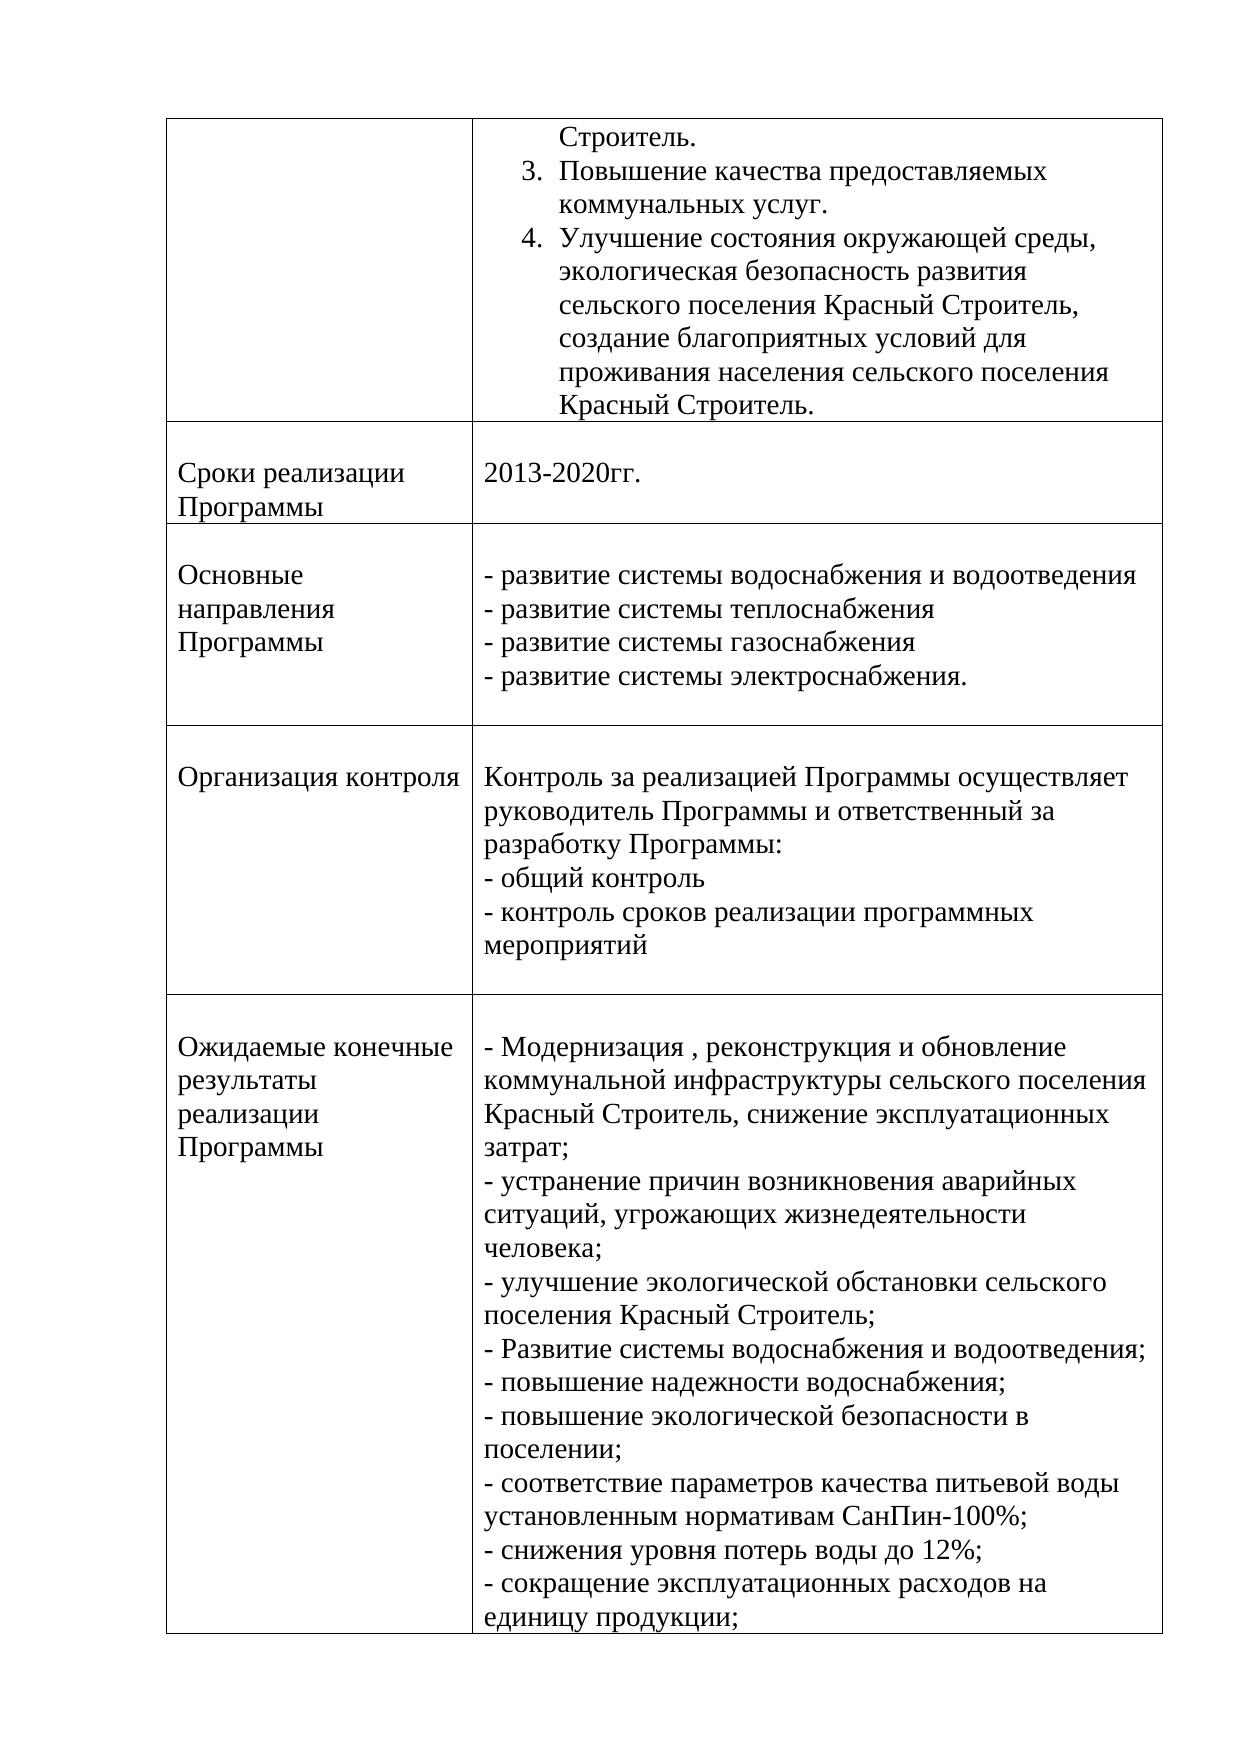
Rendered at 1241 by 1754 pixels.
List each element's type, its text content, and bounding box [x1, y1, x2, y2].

table_cell 2013-2020гг. [473, 422, 1162, 523]
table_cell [473, 995, 1162, 1633]
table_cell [167, 119, 472, 421]
table_cell Сроки реализации Программы [167, 422, 472, 523]
table_cell - развитие системы водоснабжения и водоотведения - развитие системы теплоснабжения - развитие системы газоснабжения - развитие системы электроснабжения. [473, 524, 1162, 725]
table_cell Организация контроля [167, 726, 472, 994]
table_cell Основные направления Программы [167, 524, 472, 725]
table_cell Контроль за реализацией Программы осуществляет руководитель Программы и ответственный за разработку Программы: - общий контроль - контроль сроков реализации программных мероприятий [473, 726, 1162, 994]
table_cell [167, 995, 472, 1633]
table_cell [473, 119, 1162, 421]
